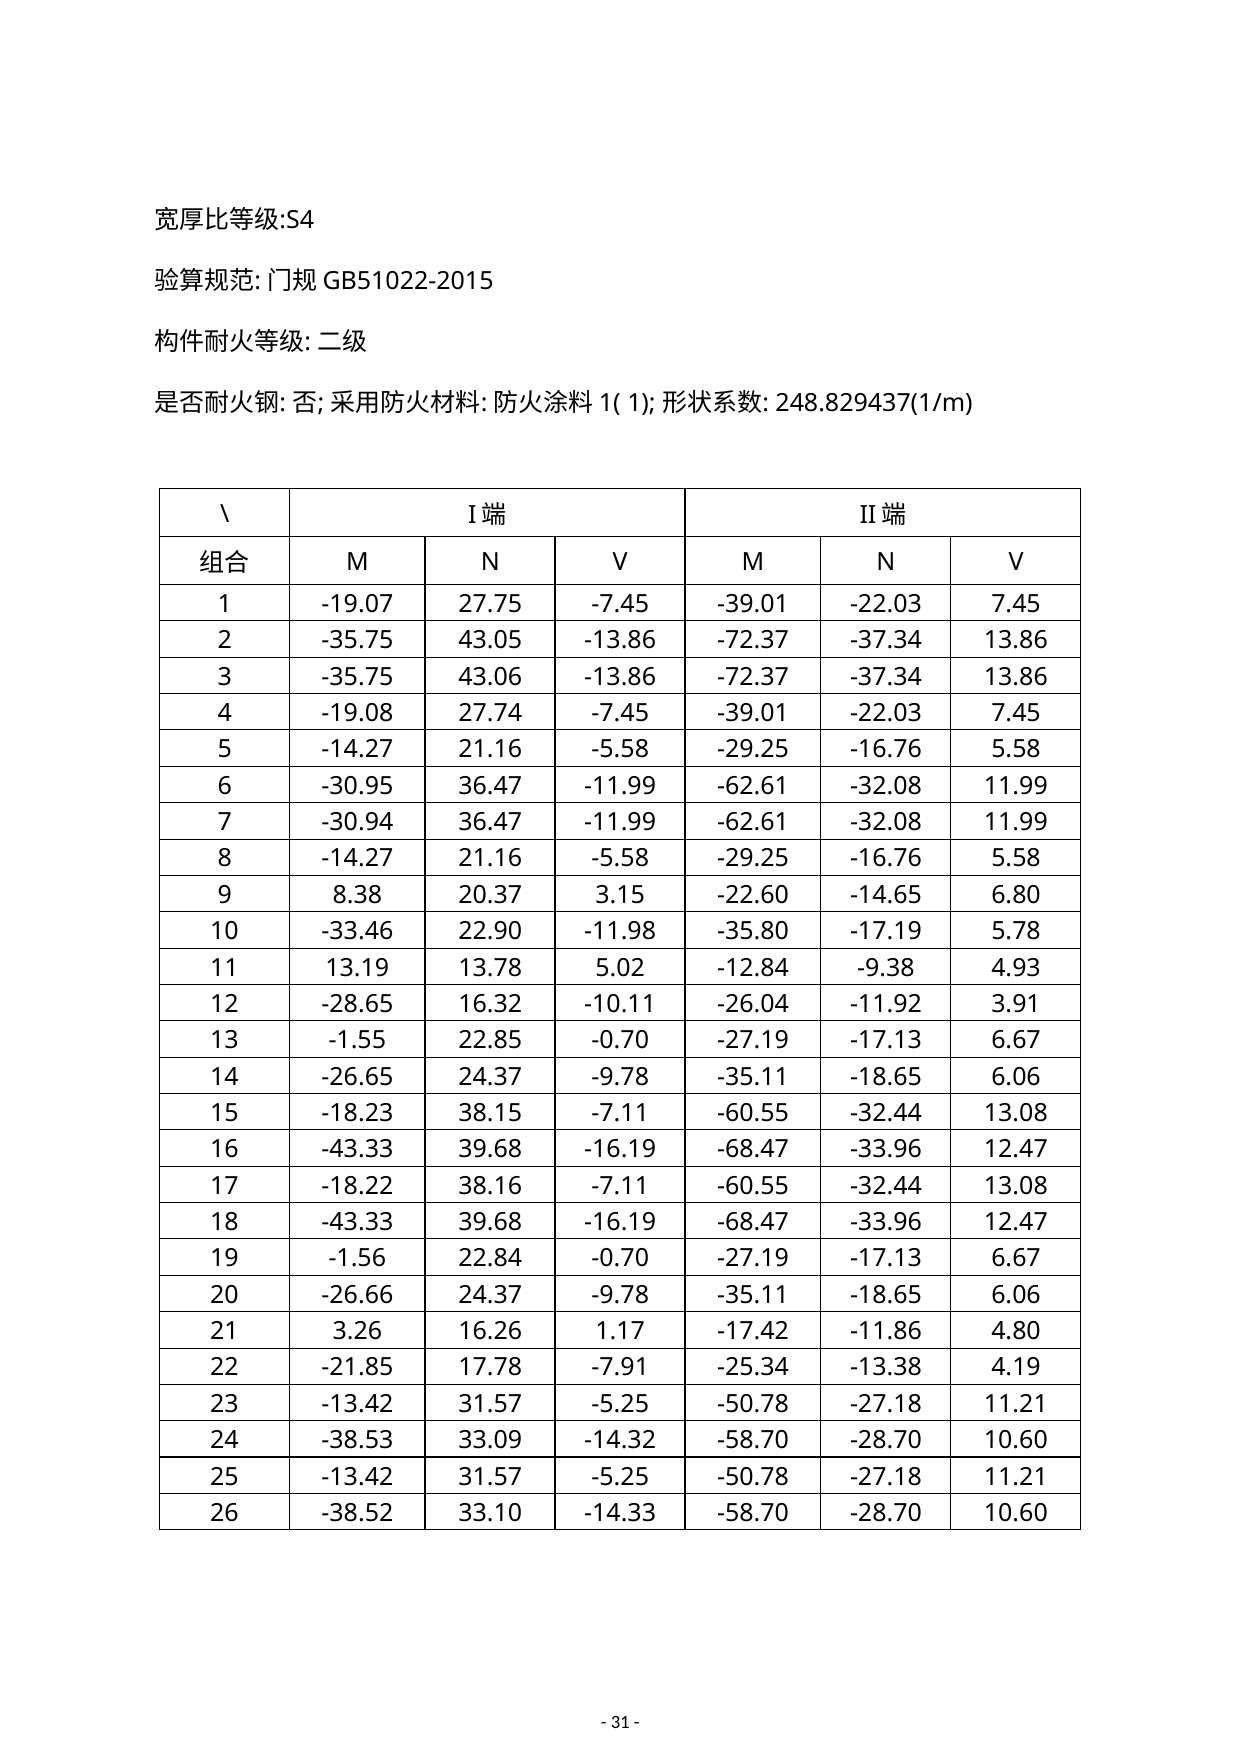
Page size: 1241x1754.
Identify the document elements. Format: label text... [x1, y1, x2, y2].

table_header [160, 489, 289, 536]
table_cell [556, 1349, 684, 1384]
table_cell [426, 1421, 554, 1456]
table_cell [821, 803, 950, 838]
text 构件耐火等级: 二级 [148, 316, 1093, 363]
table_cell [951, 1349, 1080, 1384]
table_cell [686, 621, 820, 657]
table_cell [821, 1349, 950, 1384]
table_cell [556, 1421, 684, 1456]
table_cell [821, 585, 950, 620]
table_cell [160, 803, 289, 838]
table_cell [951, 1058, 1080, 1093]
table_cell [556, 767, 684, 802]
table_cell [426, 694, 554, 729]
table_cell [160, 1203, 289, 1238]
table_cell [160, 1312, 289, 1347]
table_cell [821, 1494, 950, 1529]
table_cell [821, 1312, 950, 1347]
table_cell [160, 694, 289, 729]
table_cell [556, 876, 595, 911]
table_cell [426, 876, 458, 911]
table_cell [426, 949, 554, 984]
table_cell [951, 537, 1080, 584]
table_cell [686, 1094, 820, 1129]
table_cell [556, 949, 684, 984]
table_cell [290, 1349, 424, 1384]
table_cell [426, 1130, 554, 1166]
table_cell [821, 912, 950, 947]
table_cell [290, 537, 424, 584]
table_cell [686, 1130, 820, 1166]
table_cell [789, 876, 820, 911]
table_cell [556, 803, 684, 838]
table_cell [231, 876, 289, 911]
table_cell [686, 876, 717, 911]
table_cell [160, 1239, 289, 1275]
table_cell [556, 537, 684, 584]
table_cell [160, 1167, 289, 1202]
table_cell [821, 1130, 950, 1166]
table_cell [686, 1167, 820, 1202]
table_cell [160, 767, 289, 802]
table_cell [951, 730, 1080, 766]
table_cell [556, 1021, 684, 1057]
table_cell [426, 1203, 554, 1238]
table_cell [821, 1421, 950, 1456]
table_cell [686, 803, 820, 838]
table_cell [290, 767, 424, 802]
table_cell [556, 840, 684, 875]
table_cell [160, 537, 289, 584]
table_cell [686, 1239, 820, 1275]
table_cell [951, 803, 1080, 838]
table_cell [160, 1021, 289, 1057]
text 宽厚比等级:S4 [148, 194, 1093, 241]
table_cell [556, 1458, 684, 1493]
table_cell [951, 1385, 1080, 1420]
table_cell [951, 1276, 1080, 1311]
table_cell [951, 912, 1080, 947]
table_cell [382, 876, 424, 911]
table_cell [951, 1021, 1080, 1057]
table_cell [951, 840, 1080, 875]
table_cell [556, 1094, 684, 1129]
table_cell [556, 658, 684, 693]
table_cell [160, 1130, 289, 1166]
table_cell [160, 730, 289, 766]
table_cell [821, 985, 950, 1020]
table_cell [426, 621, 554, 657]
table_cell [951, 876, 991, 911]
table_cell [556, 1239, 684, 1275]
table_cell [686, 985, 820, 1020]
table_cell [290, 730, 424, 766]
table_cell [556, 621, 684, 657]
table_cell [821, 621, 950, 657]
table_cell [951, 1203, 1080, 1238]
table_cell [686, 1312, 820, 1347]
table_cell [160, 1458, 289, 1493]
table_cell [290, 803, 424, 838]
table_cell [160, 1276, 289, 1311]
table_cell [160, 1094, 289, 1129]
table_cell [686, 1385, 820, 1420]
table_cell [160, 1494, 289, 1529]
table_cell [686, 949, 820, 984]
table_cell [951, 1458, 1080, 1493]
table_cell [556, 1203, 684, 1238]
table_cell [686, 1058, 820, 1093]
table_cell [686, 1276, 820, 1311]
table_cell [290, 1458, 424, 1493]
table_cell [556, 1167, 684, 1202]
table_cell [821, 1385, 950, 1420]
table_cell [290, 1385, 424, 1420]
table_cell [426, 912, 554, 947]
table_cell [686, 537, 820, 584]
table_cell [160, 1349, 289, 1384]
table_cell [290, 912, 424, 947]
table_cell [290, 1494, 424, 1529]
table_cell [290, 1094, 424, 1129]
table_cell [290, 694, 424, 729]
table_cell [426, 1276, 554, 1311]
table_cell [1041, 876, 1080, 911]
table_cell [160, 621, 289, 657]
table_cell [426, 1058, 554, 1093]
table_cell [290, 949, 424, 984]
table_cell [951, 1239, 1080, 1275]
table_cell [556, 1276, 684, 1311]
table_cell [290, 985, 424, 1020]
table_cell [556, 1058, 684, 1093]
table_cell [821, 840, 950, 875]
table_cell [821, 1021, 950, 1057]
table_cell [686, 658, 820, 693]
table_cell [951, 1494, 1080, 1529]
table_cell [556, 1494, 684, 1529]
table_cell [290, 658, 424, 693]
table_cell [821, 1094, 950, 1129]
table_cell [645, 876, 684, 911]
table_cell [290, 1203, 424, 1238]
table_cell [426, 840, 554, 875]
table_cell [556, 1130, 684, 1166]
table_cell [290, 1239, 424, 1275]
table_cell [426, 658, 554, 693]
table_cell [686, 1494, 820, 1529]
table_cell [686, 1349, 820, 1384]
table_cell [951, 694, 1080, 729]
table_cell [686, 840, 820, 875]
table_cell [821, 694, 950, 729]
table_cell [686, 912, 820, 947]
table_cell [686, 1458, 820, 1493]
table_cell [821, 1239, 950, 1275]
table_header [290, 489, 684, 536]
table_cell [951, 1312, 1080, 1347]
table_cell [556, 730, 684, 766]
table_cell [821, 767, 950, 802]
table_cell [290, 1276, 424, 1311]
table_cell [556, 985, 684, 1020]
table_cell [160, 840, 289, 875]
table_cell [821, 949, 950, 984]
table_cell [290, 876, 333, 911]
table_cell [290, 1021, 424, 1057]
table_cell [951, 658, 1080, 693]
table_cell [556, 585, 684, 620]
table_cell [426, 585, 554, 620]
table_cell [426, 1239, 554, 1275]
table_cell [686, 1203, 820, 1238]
text 是否耐火钢: 否; 采用防火材料: 防火涂料1( 1); 形状系数: 248.829437(1/m) [148, 377, 1093, 424]
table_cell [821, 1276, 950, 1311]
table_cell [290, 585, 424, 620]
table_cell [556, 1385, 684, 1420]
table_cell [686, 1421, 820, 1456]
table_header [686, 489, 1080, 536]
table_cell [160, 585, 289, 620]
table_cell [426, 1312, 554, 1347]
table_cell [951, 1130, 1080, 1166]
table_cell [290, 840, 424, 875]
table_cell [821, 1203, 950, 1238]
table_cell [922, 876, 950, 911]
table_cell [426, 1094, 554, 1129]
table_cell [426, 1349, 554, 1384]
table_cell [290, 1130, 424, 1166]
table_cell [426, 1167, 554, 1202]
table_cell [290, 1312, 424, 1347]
text 验算规范: 门规GB51022-2015 [148, 255, 1093, 302]
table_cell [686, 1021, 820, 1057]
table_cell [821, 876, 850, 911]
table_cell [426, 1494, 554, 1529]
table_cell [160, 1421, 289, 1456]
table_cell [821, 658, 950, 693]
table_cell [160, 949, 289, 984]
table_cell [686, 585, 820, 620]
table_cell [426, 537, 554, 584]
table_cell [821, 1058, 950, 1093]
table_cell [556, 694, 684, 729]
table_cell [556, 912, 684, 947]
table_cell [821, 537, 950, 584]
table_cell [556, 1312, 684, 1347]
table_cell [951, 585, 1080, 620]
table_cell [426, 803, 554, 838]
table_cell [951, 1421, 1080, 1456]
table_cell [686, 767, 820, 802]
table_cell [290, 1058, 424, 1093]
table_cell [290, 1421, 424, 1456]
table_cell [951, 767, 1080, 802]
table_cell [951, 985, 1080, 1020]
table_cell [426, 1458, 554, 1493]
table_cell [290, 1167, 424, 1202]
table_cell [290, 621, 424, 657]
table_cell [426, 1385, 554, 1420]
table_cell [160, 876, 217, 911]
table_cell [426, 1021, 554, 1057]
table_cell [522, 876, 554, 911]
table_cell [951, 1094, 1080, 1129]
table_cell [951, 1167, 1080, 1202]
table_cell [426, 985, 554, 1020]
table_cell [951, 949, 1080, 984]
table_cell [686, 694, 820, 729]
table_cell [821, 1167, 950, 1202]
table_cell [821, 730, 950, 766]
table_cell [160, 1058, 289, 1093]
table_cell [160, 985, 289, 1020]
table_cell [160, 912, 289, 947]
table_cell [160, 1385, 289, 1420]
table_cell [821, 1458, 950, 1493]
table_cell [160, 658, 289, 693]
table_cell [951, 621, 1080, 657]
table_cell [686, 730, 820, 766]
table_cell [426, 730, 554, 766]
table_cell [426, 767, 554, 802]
